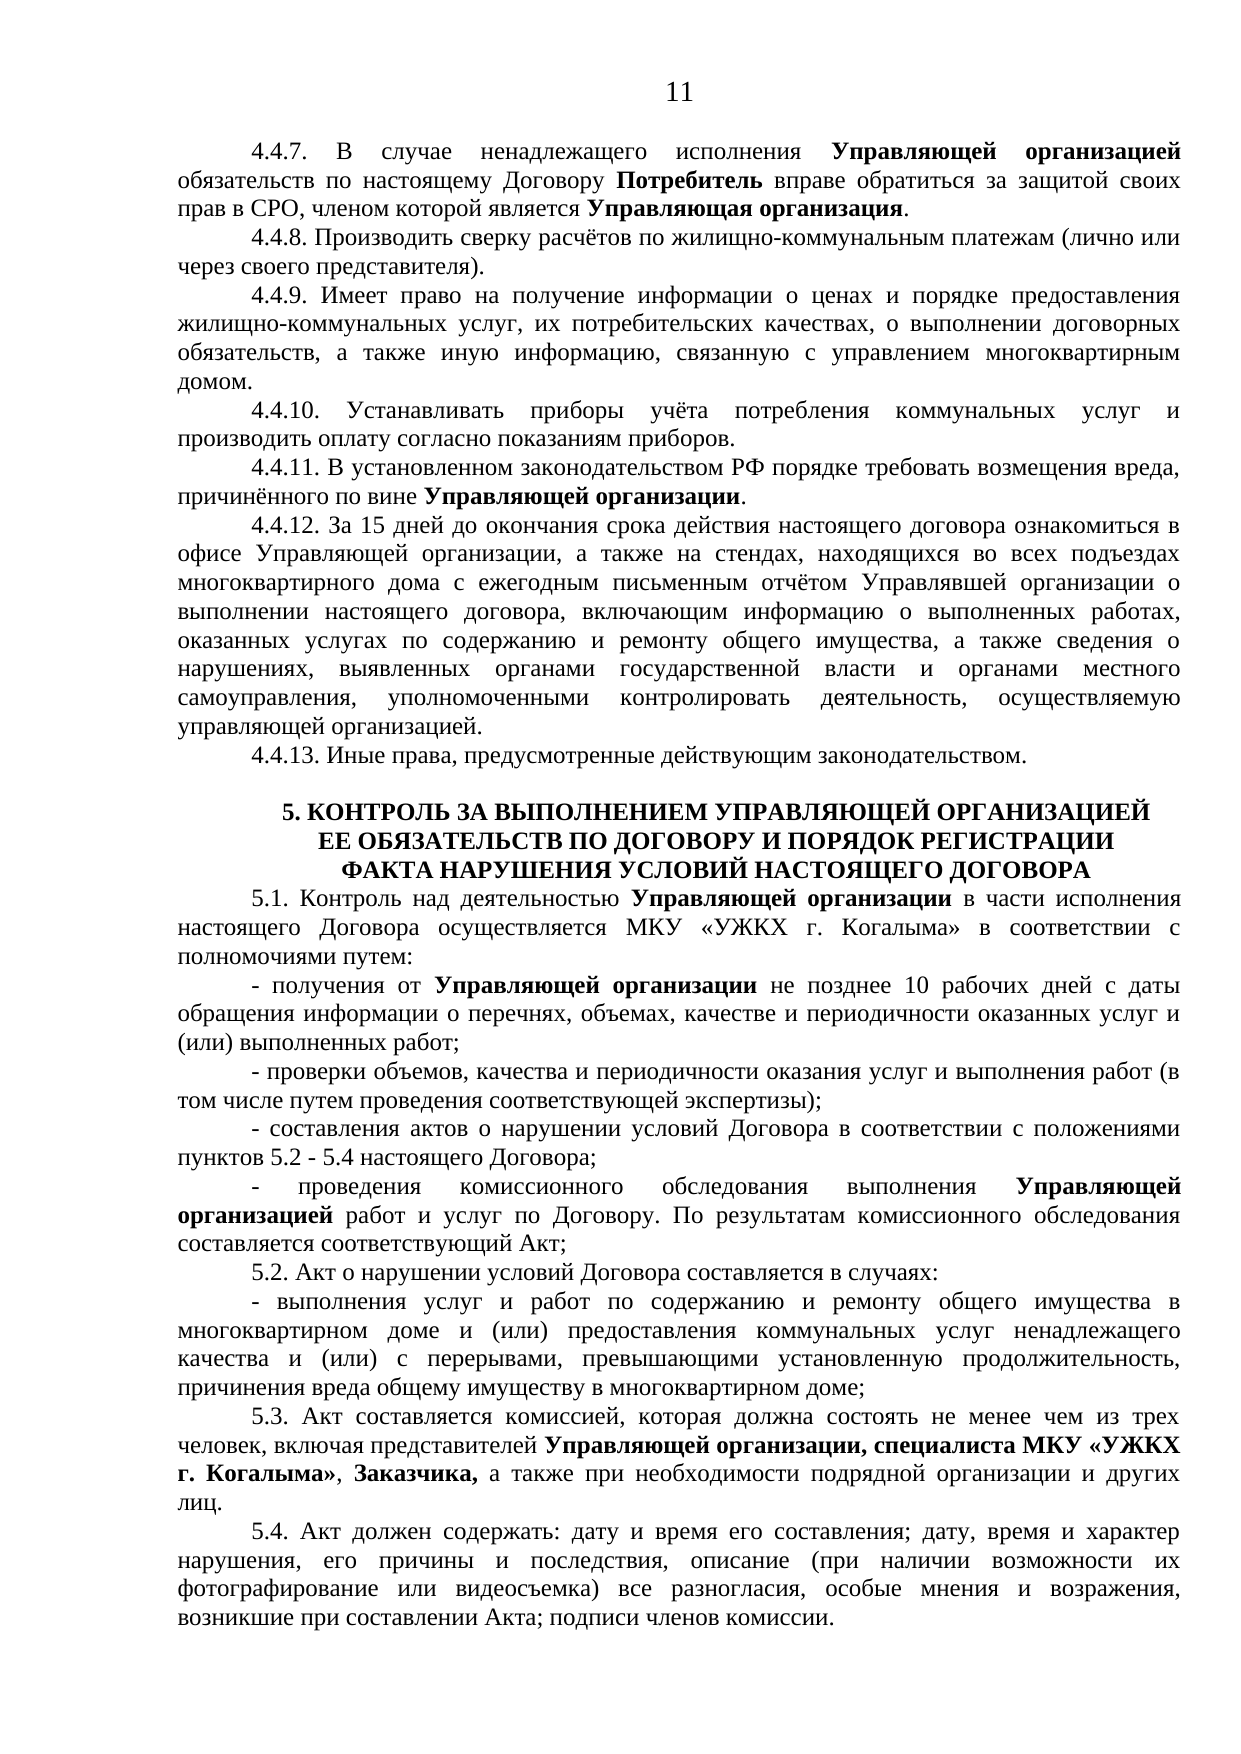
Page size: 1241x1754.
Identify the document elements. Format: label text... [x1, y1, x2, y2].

text - выполнения услуг и работ по содержанию и ремонту общего имущества в многоквартирном доме и (или) предоставления коммунальных услуг ненадлежащего качества и (или) с перерывами, превышающими установленную продолжительность, причинения вреда общему имуществу в многоквартирном доме; [177, 1286, 1181, 1401]
text - составления актов о нарушении условий Договора в соответствии с положениями пунктов 5.2 - 5.4 настоящего Договора; [177, 1113, 1181, 1171]
text 5.1. Контроль над деятельностью Управляющей организации в части исполнения настоящего Договора осуществляется МКУ «УЖКХ г. Когалыма» в соответствии с полномочиями путем: [177, 883, 1181, 970]
text 4.4.7. В случае ненадлежащего исполнения Управляющей организацией обязательств по настоящему Договору Потребитель вправе обратиться за защитой своих прав в СРО, членом которой является Управляющая организация. [177, 136, 1181, 222]
text 5.2. Акт о нарушении условий Договора составляется в случаях: [177, 1257, 1181, 1286]
text ФАКТА НАРУШЕНИЯ УСЛОВИЙ НАСТОЯЩЕГО ДОГОВОРА [177, 855, 1181, 883]
text 5. КОНТРОЛЬ ЗА ВЫПОЛНЕНИЕМ УПРАВЛЯЮЩЕЙ ОРГАНИЗАЦИЕЙ [177, 797, 1181, 826]
text 4.4.13. Иные права, предусмотренные действующим законодательством. [177, 740, 1181, 768]
text - получения от Управляющей организации не позднее 10 рабочих дней с даты обращения информации о перечнях, объемах, качестве и периодичности оказанных услуг и (или) выполненных работ; [177, 970, 1181, 1056]
text 4.4.9. Имеет право на получение информации о ценах и порядке предоставления жилищно-коммунальных услуг, их потребительских качествах, о выполнении договорных обязательств, а также иную информацию, связанную с управлением многоквартирным домом. [177, 280, 1181, 395]
text 4.4.8. Производить сверку расчётов по жилищно-коммунальным платежам (лично или через своего представителя). [177, 222, 1181, 280]
text ЕЕ ОБЯЗАТЕЛЬСТВ ПО ДОГОВОРУ И ПОРЯДОК РЕГИСТРАЦИИ [177, 826, 1181, 855]
text - проведения комиссионного обследования выполнения Управляющей организацией работ и услуг по Договору. По результатам комиссионного обследования составляется соответствующий Акт; [177, 1171, 1181, 1257]
text - проверки объемов, качества и периодичности оказания услуг и выполнения работ (в том числе путем проведения соответствующей экспертизы); [177, 1056, 1181, 1113]
text 4.4.10. Устанавливать приборы учёта потребления коммунальных услуг и производить оплату согласно показаниям приборов. [177, 395, 1181, 452]
text 4.4.11. В установленном законодательством РФ порядке требовать возмещения вреда, причинённого по вине Управляющей организации. [177, 452, 1181, 510]
text 5.4. Акт должен содержать: дату и время его составления; дату, время и характер нарушения, его причины и последствия, описание (при наличии возможности их фотографирование или видеосъемка) все разногласия, особые мнения и возражения, возникшие при составлении Акта; подписи членов комиссии. [177, 1516, 1181, 1631]
text 4.4.12. За 15 дней до окончания срока действия настоящего договора ознакомиться в офисе Управляющей организации, а также на стендах, находящихся во всех подъездах многоквартирного дома с ежегодным письменным отчётом Управлявшей организации о выполнении настоящего договора, включающим информацию о выполненных работах, оказанных услугах по содержанию и ремонту общего имущества, а также сведения о нарушениях, выявленных органами государственной власти и органами местного самоуправления, уполномоченными контролировать деятельность, осуществляемую управляющей организацией. [177, 510, 1181, 740]
text 5.3. Акт составляется комиссией, которая должна состоять не менее чем из трех человек, включая представителей Управляющей организации, специалиста МКУ «УЖКХ г. Когалыма», Заказчика, а также при необходимости подрядной организации и других лиц. [177, 1401, 1181, 1516]
